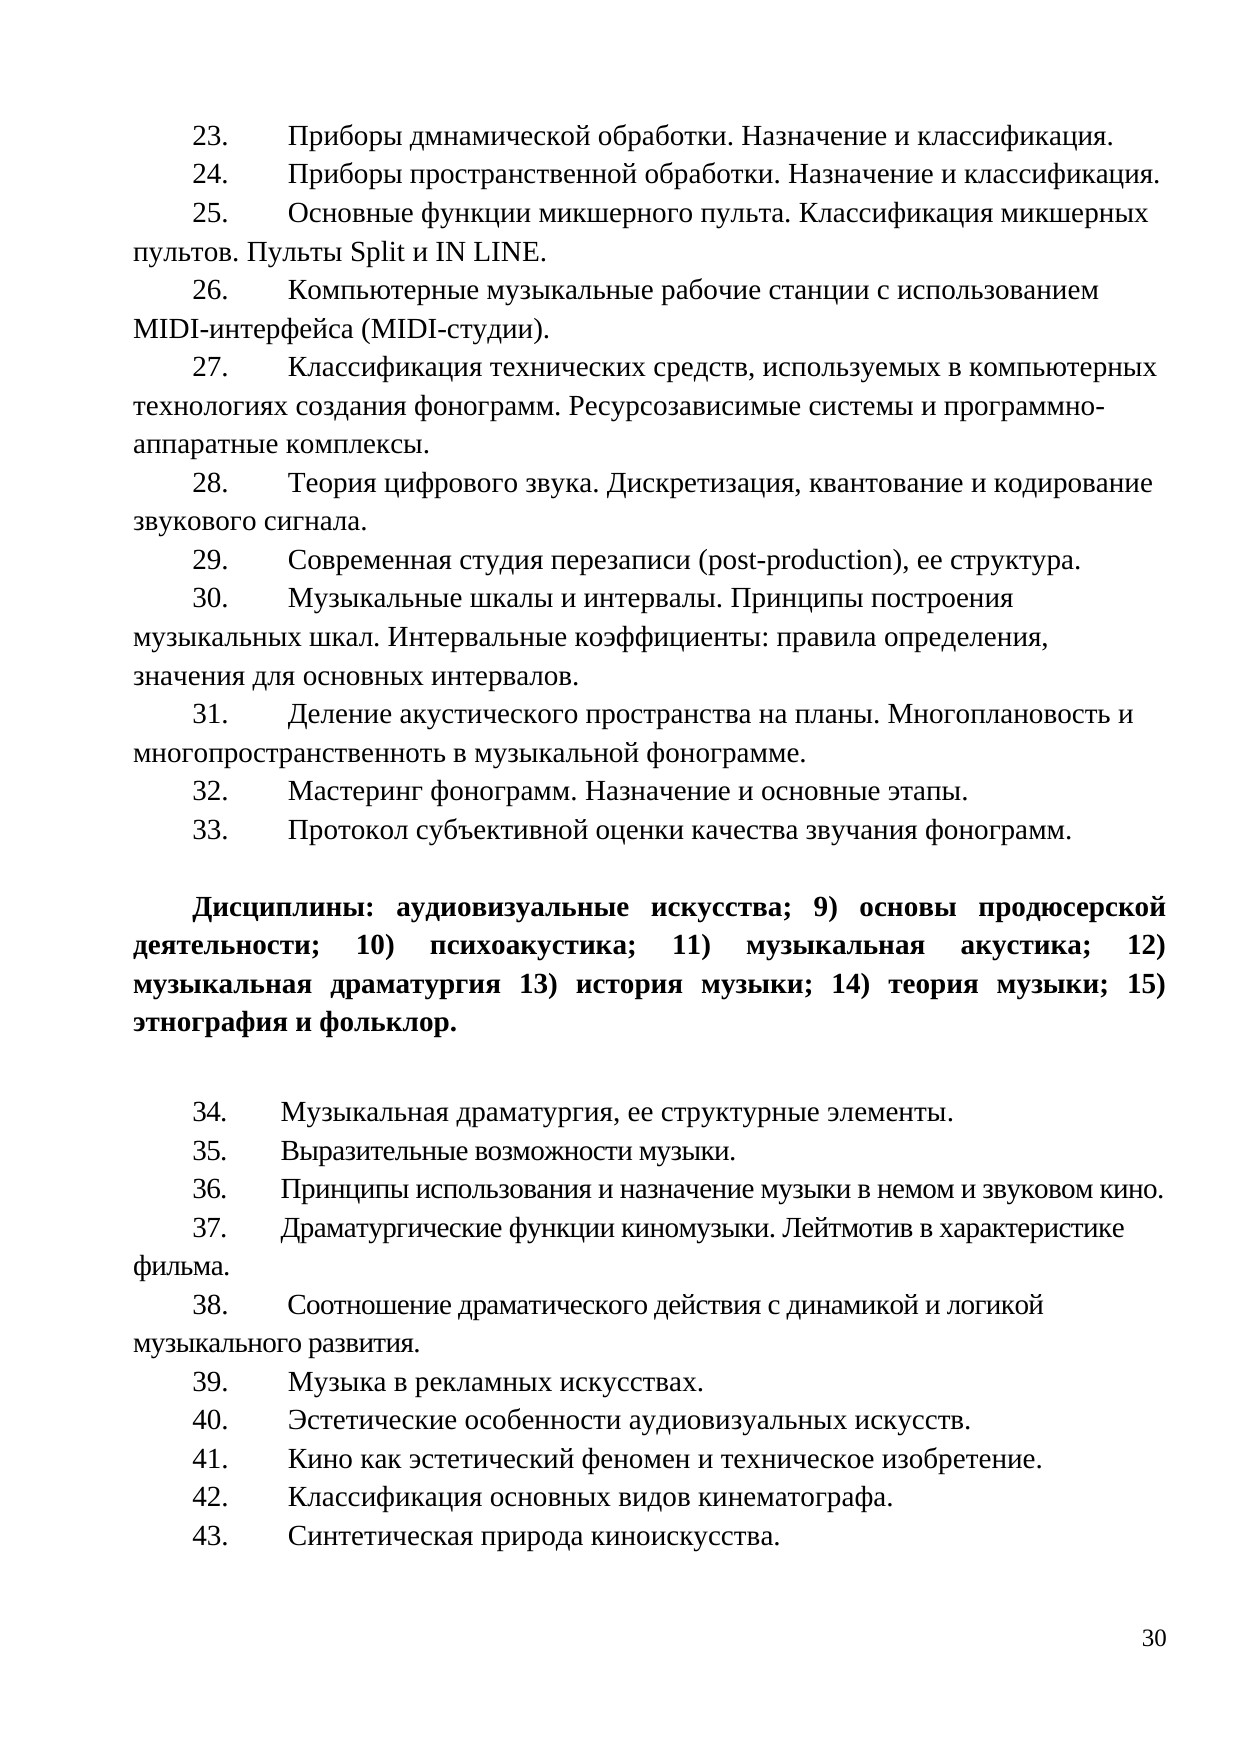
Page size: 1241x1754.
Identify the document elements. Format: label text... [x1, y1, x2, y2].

list Теория цифрового звука. Дискретизация, квантование и кодирование звукового сигнала. [133, 465, 1167, 537]
list Кино как эстетический феномен и техническое изобретение. [133, 1441, 1167, 1474]
list Современная студия перезаписи (post-production), ее структура. [133, 542, 1167, 576]
list Классификация основных видов кинематографа. [133, 1479, 1167, 1513]
list Основные функции микшерного пульта. Классификация микшерных пультов. Пульты Split и IN LINE. [133, 195, 1167, 267]
list Деление акустического пространства на планы. Многоплановость и многопространственноть в музыкальной фонограмме. [133, 696, 1167, 768]
list Соотношение драматического действия с динамикой и логикой музыкального развития. [133, 1287, 1167, 1359]
list Выразительные возможности музыки. [133, 1133, 1167, 1166]
list Музыка в рекламных искусствах. [133, 1364, 1167, 1397]
list Приборы дмнамической обработки. Назначение и классификация. [133, 118, 1167, 152]
list Мастеринг фонограмм. Назначение и основные этапы. [133, 773, 1167, 807]
text Дисциплины: аудиовизуальные искусства; 9) основы продюсерской деятельности; 10) психоакустика; 11) музыкальная акустика; 12) музыкальная драматургия 13) история музыки; 14) теория музыки; 15) этнография и фольклор. [133, 889, 1167, 1038]
list Синтетическая природа киноискусства. [133, 1518, 1167, 1552]
list Драматургические функции киномузыки. Лейтмотив в характеристике фильма. [133, 1210, 1167, 1282]
list Принципы использования и назначение музыки в немом и звуковом кино. [133, 1171, 1167, 1205]
list Классификация технических средств, используемых в компьютерных технологиях создания фонограмм. Ресурсозависимые системы и программно-аппаратные комплексы. [133, 349, 1167, 460]
list Протокол субъективной оценки качества звучания фонограмм. [133, 812, 1167, 845]
list Компьютерные музыкальные рабочие станции с использованием MIDI-интерфейса (MIDI-студии). [133, 272, 1167, 344]
list Эстетические особенности аудиовизуальных искусств. [133, 1402, 1167, 1436]
list Музыкальная драматургия, ее структурные элементы. [133, 1094, 1167, 1128]
list Приборы пространственной обработки. Назначение и классификация. [133, 157, 1167, 190]
list Музыкальные шкалы и интервалы. Принципы построения музыкальных шкал. Интервальные коэффициенты: правила определения, значения для основных интервалов. [133, 581, 1167, 691]
